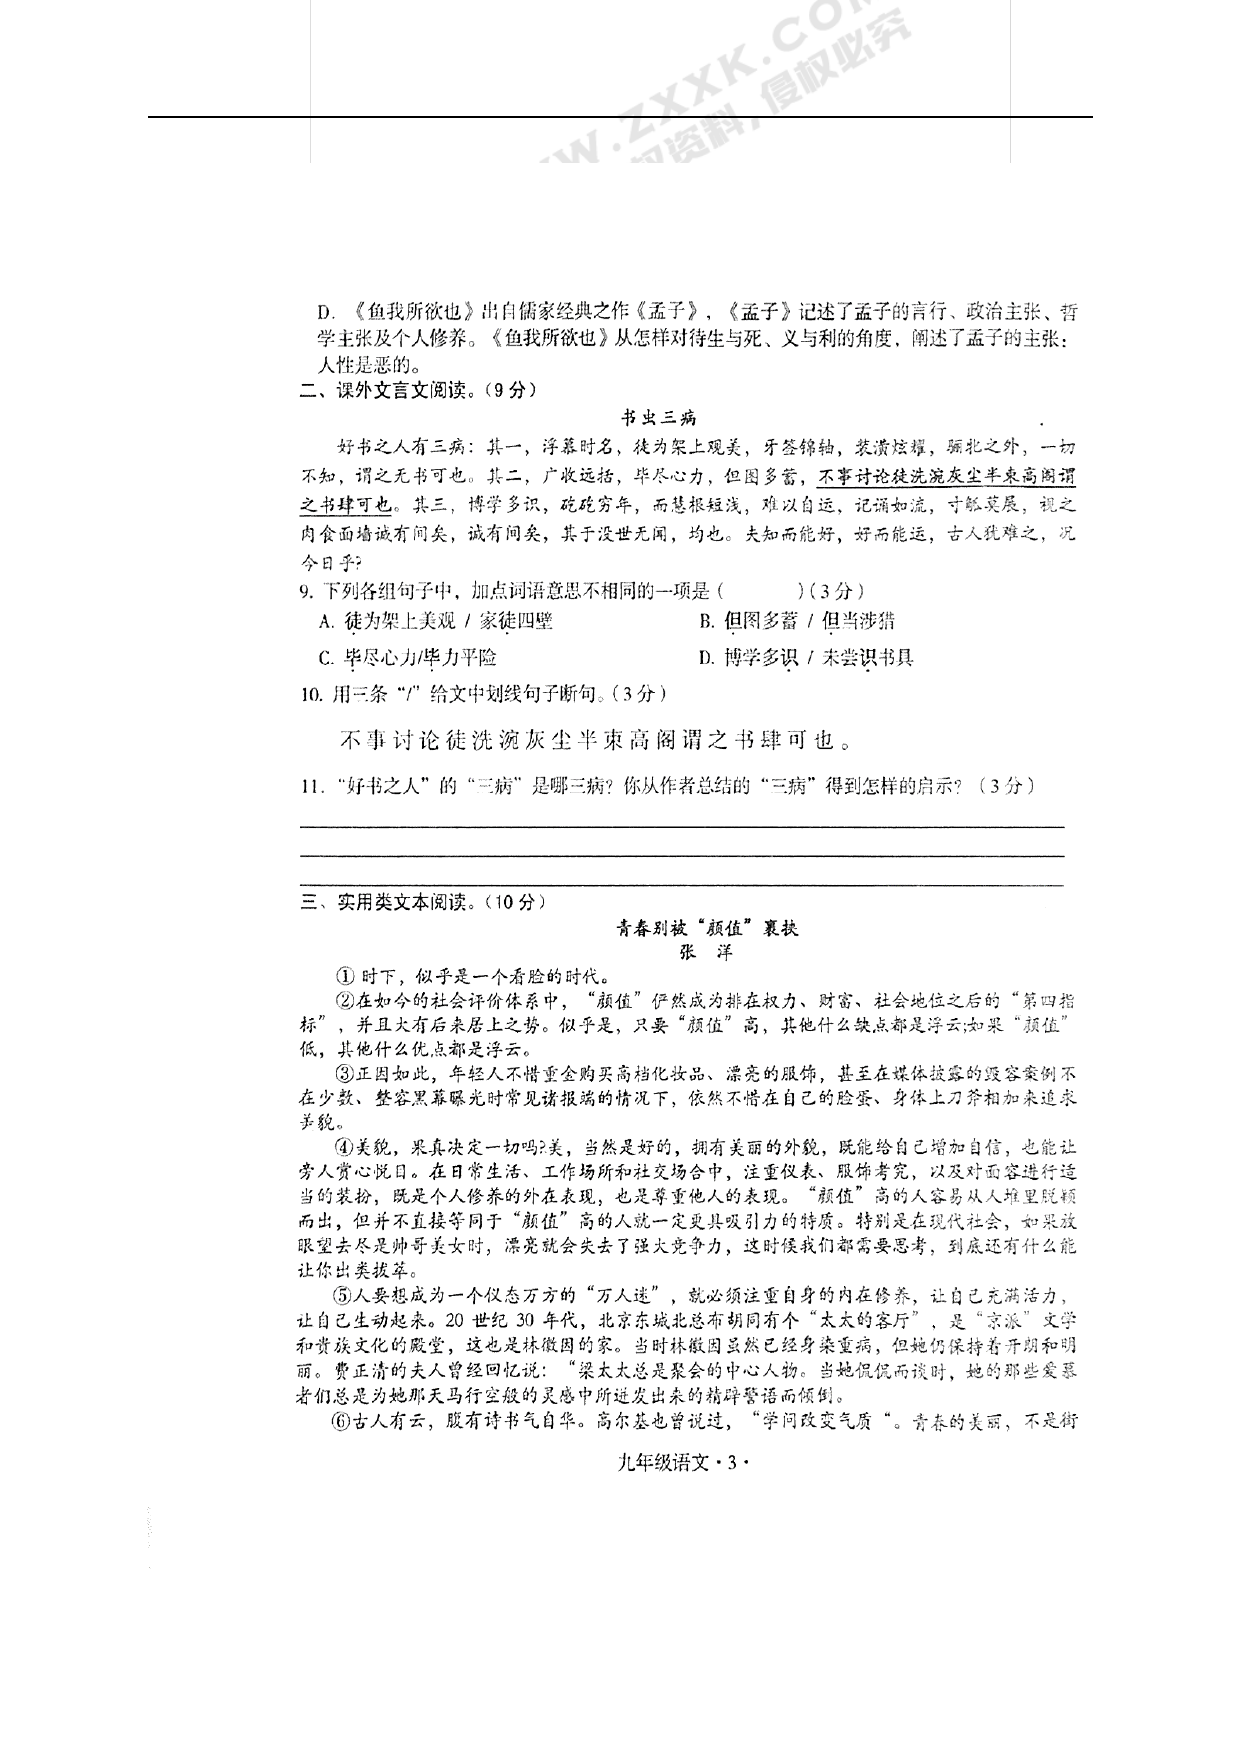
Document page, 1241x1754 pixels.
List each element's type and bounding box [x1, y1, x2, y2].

picture [147, 0, 1127, 1592]
